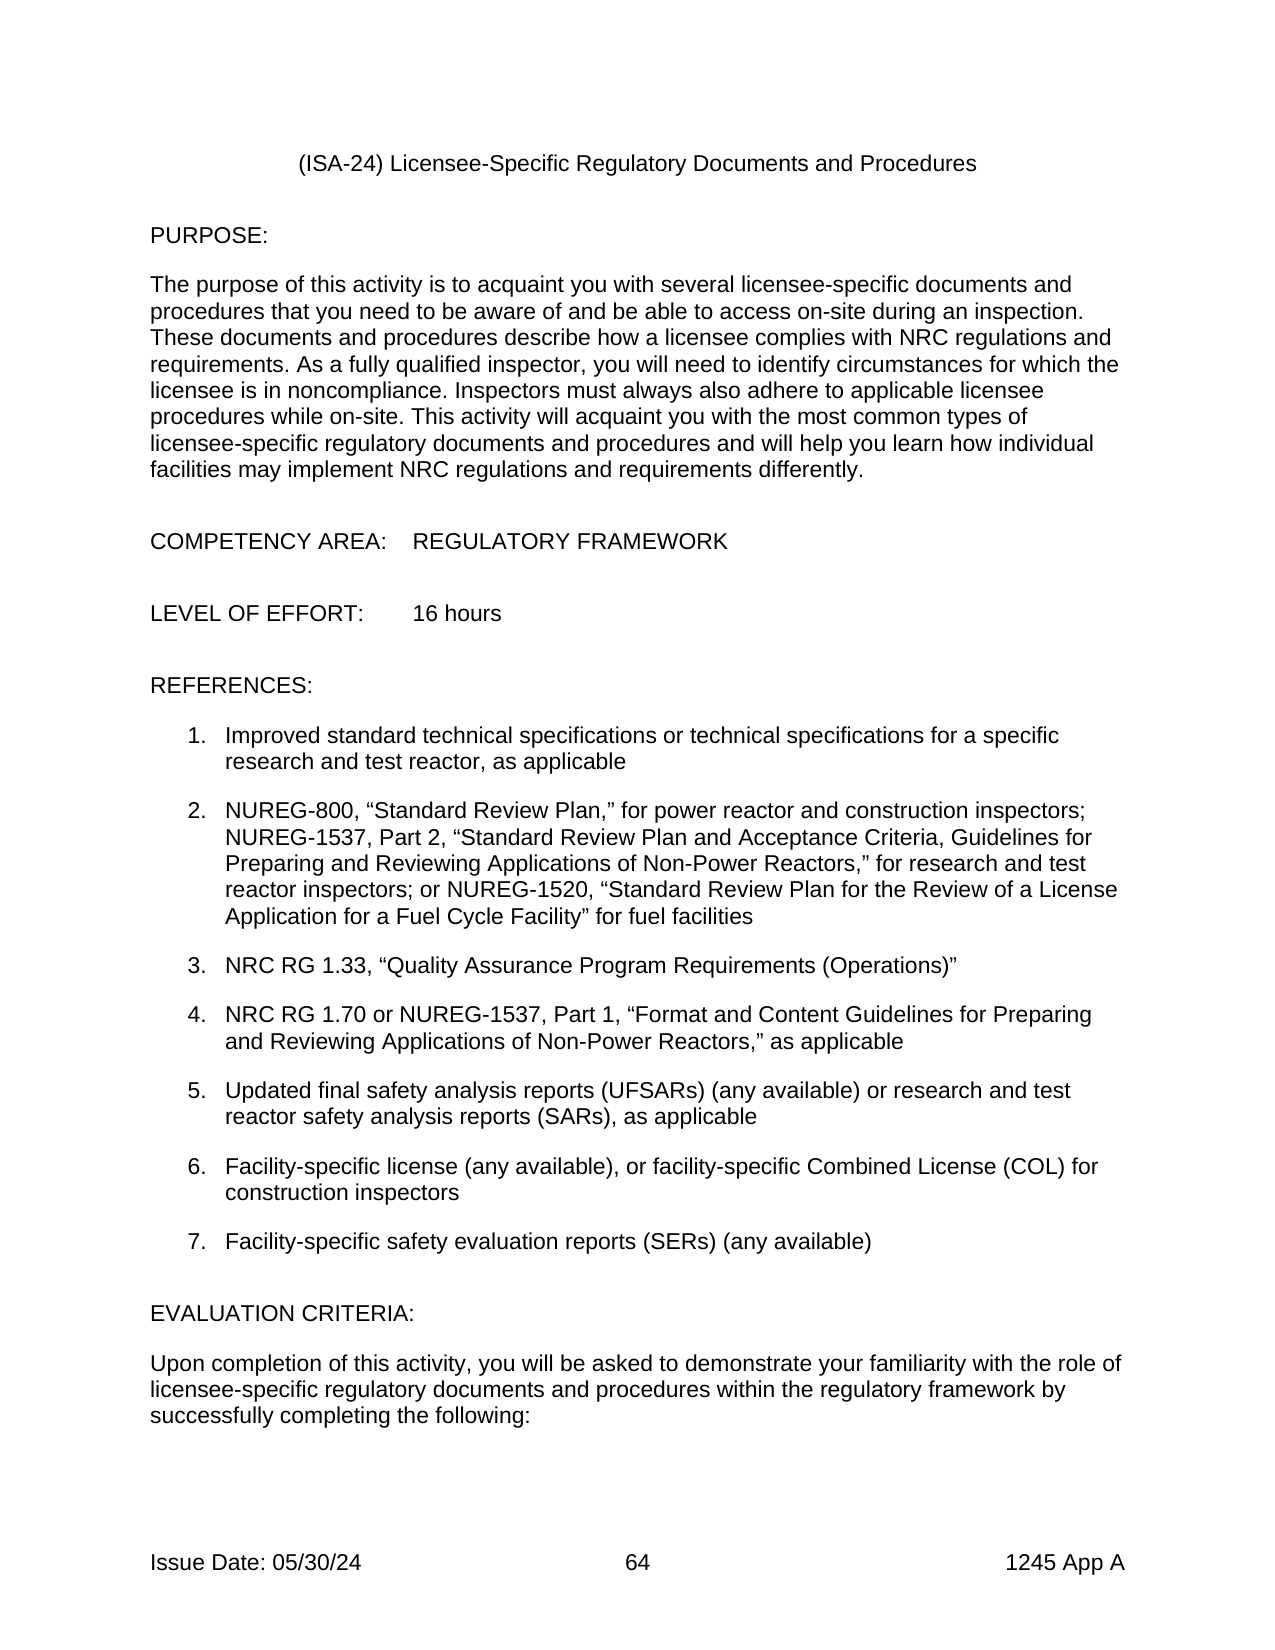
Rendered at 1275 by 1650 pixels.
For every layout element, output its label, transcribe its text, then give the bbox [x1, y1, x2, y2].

subtitle PURPOSE: [150, 222, 1125, 248]
list NRC RG 1.70 or NUREG-1537, Part 1, “Format and Content Guidelines for Preparing and Reviewing Applications of Non-Power Reactors,” as applicable [187, 1001, 1125, 1054]
list Facility-specific safety evaluation reports (SERs) (any available) [187, 1228, 1125, 1254]
list Improved standard technical specifications or technical specifications for a specific research and test reactor, as applicable [187, 722, 1125, 774]
list NUREG-800, “Standard Review Plan,” for power reactor and construction inspectors; NUREG-1537, Part 2, “Standard Review Plan and Acceptance Criteria, Guidelines for Preparing and Reviewing Applications of Non-Power Reactors,” for research and test reactor inspectors; or NUREG-1520, “Standard Review Plan for the Review of a License Application for a Fuel Cycle Facility” for fuel facilities [187, 797, 1125, 929]
subtitle LEVEL OF EFFORT: 16 hours [150, 600, 1125, 627]
text The purpose of this activity is to acquaint you with several licensee-specific documents and procedures that you need to be aware of and be able to access on-site during an inspection. These documents and procedures describe how a licensee complies with NRC regulations and requirements. As a fully qualified inspector, you will need to identify circumstances for which the licensee is in noncompliance. Inspectors must always also adhere to applicable licensee procedures while on-site. This activity will acquaint you with the most common types of licensee-specific regulatory documents and procedures and will help you learn how individual facilities may implement NRC regulations and requirements differently. [150, 271, 1125, 482]
subtitle REFERENCES: [150, 672, 1125, 699]
text Upon completion of this activity, you will be asked to demonstrate your familiarity with the role of licensee-specific regulatory documents and procedures within the regulatory framework by successfully completing the following: [150, 1350, 1125, 1429]
list Updated final safety analysis reports (UFSARs) (any available) or research and test reactor safety analysis reports (SARs), as applicable [187, 1077, 1125, 1130]
text (ISA-24) Licensee-Specific Regulatory Documents and Procedures [150, 150, 1125, 176]
subtitle COMPETENCY AREA: REGULATORY FRAMEWORK [150, 528, 1125, 554]
subtitle EVALUATION CRITERIA: [150, 1300, 1125, 1327]
list NRC RG 1.33, “Quality Assurance Program Requirements (Operations)” [187, 952, 1125, 978]
list Facility-specific license (any available), or facility-specific Combined License (COL) for construction inspectors [187, 1153, 1125, 1205]
